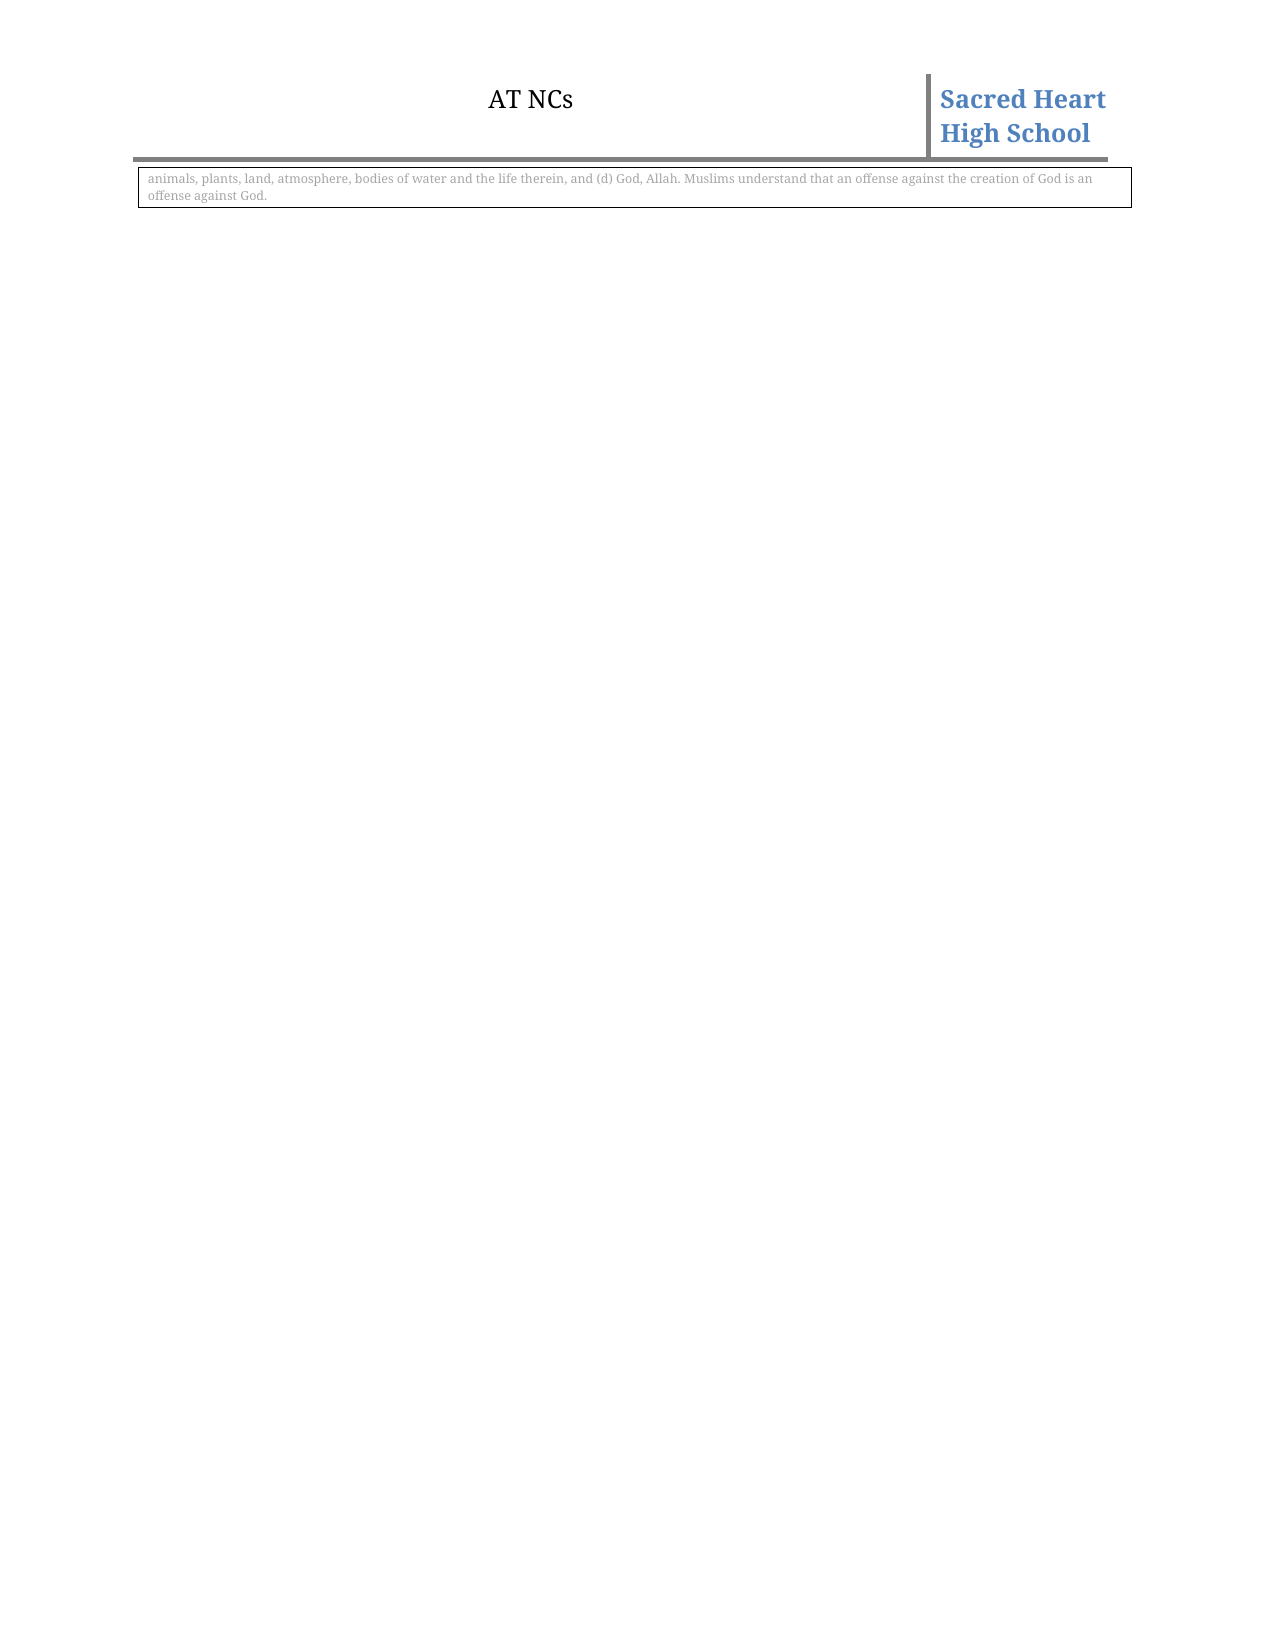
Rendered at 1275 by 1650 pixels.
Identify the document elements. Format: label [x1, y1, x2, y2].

text [139, 168, 1131, 207]
